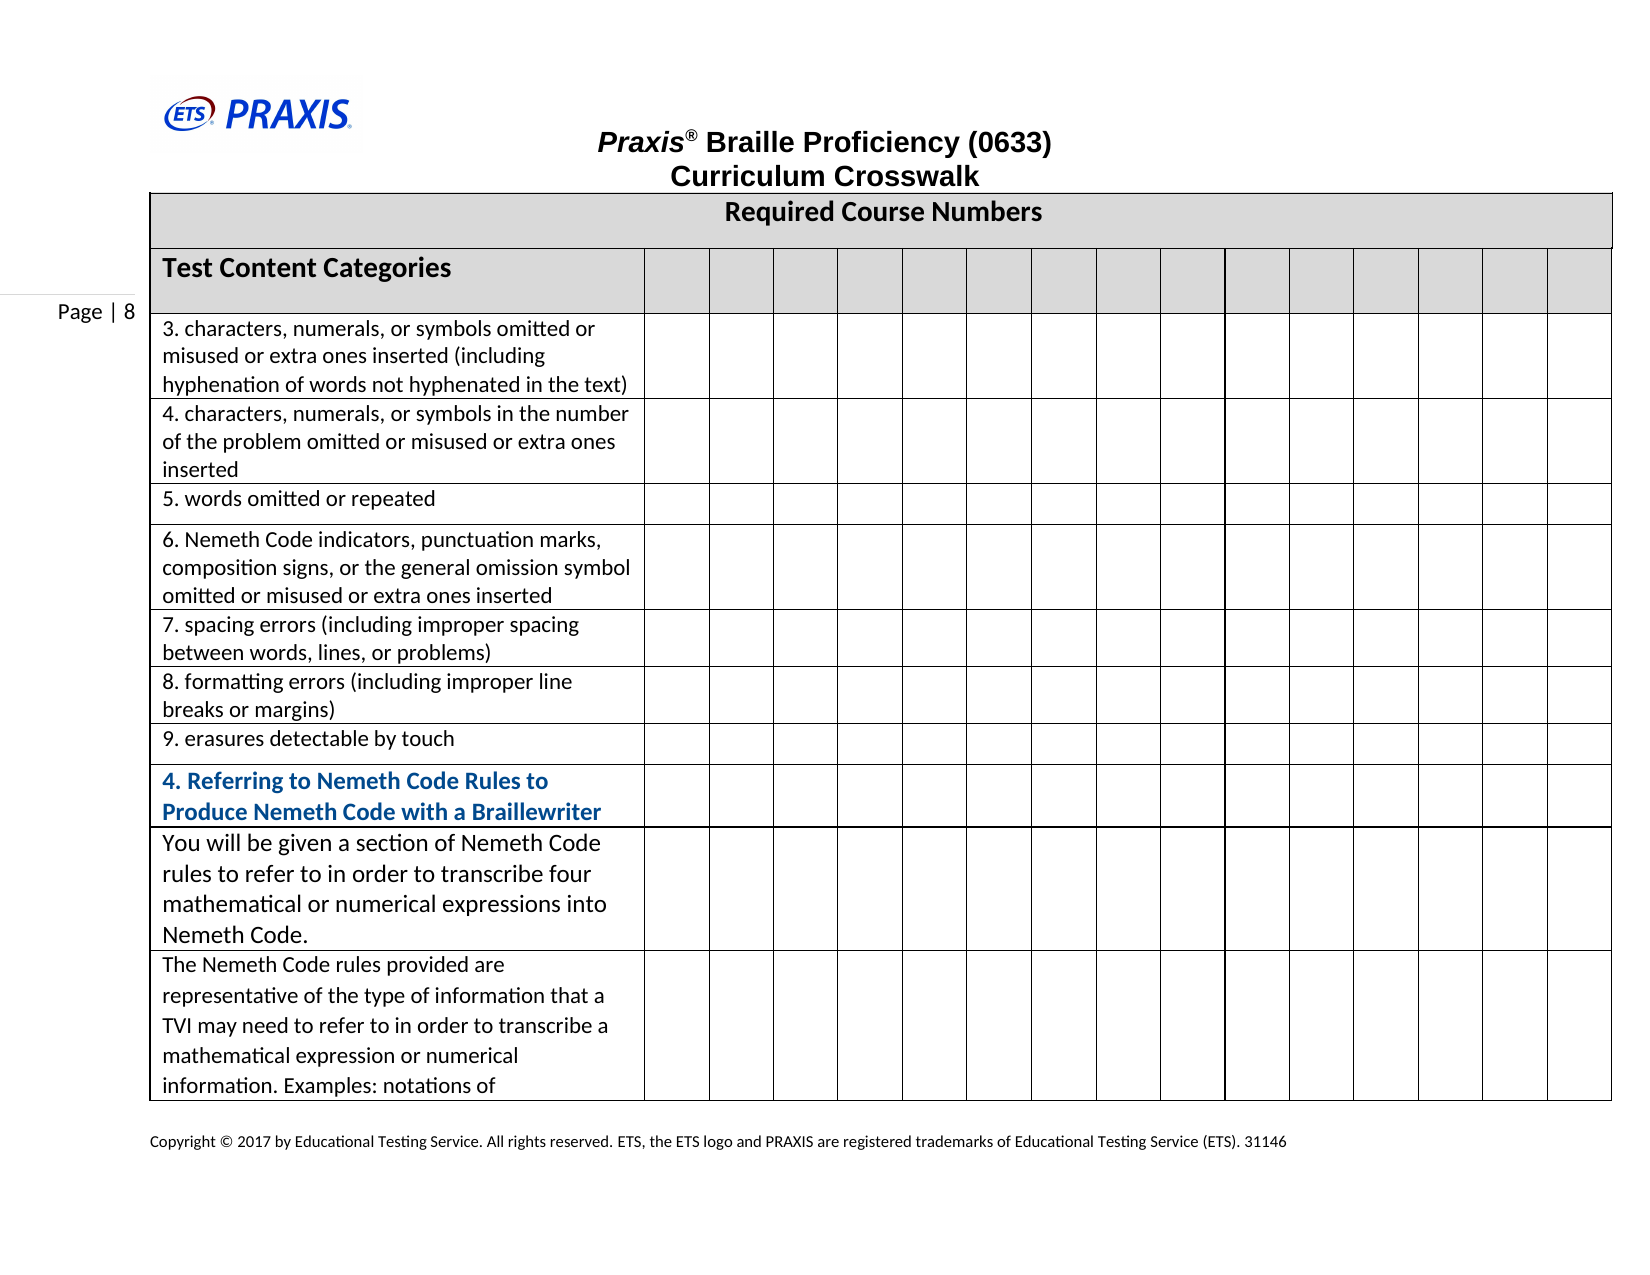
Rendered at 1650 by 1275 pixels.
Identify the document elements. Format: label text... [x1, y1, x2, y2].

picture [150, 75, 364, 153]
table_cell [710, 724, 773, 764]
table_cell 3. characters, numerals, or symbols omitted or misused or extra ones inserted (including hyphenation of words not hyphenated in the text) [151, 314, 644, 398]
table_cell [1161, 525, 1224, 609]
table_cell [1483, 484, 1547, 524]
table_cell [1419, 484, 1482, 524]
table_cell [838, 314, 902, 398]
table_cell [838, 667, 902, 723]
table_cell [1548, 399, 1611, 483]
table_cell [1419, 314, 1482, 398]
table_cell [710, 951, 773, 1099]
table_cell [903, 314, 966, 398]
table_cell [1419, 399, 1482, 483]
table_cell [1548, 314, 1611, 398]
table_cell [1419, 765, 1482, 826]
table_cell [967, 399, 1031, 483]
table_cell [710, 667, 773, 723]
table_cell [1548, 667, 1611, 723]
table_cell [1032, 610, 1096, 666]
table_cell [1483, 314, 1547, 398]
table_cell [1419, 951, 1482, 1099]
table_cell [1290, 525, 1353, 609]
table_cell [1226, 828, 1289, 949]
table_cell [903, 667, 966, 723]
table_cell [1290, 765, 1353, 826]
table_cell [1097, 951, 1160, 1099]
table_cell [1548, 951, 1611, 1099]
table_cell [1226, 765, 1289, 826]
table_cell [774, 951, 837, 1099]
table_cell [645, 951, 709, 1099]
table_cell 6. Nemeth Code indicators, punctuation marks, composition signs, or the general omission symbol omitted or misused or extra ones inserted [151, 525, 644, 609]
table_cell [1354, 667, 1418, 723]
table_cell [710, 314, 773, 398]
table_cell [1032, 828, 1096, 949]
table_cell [838, 724, 902, 764]
table_cell [838, 765, 902, 826]
table_cell [1290, 610, 1353, 666]
table_cell [1290, 951, 1353, 1099]
table_cell [1032, 951, 1096, 1099]
table_cell [1032, 765, 1096, 826]
table_cell [1226, 667, 1289, 723]
table_cell [1483, 667, 1547, 723]
table_cell [1226, 314, 1289, 398]
table_cell [903, 484, 966, 524]
table_cell [1161, 667, 1224, 723]
table_cell [1548, 610, 1611, 666]
table_cell [1419, 828, 1482, 949]
table_cell 4. characters, numerals, or symbols in the number of the problem omitted or misused or extra ones inserted [151, 399, 644, 483]
table_cell [710, 399, 773, 483]
table_cell [967, 484, 1031, 524]
table_cell [1354, 249, 1418, 313]
table_cell [1097, 610, 1160, 666]
table_cell [1290, 484, 1353, 524]
table_cell [774, 399, 837, 483]
table_cell [967, 610, 1031, 666]
table_cell [1097, 828, 1160, 949]
table_cell [1483, 828, 1547, 949]
table_cell [1483, 249, 1547, 313]
table_cell [1419, 525, 1482, 609]
table_cell [838, 951, 902, 1099]
table_cell [1354, 724, 1418, 764]
table_cell [774, 314, 837, 398]
table_cell [1032, 525, 1096, 609]
table_cell [1354, 525, 1418, 609]
table_cell [645, 399, 709, 483]
table_cell [1290, 828, 1353, 949]
table_cell [710, 525, 773, 609]
table_cell [1483, 724, 1547, 764]
table_cell [838, 828, 902, 949]
table_cell [1097, 484, 1160, 524]
table_cell [1290, 667, 1353, 723]
table_cell [1161, 484, 1224, 524]
table_cell [1226, 610, 1289, 666]
table_cell [774, 765, 837, 826]
table_cell [967, 765, 1031, 826]
table_cell [1548, 484, 1611, 524]
table_cell [1032, 484, 1096, 524]
table_cell [1548, 525, 1611, 609]
table_cell [1354, 765, 1418, 826]
table_cell [645, 525, 709, 609]
table_cell [1290, 249, 1353, 313]
table_cell [1032, 399, 1096, 483]
table_cell [967, 249, 1031, 313]
table_cell [774, 484, 837, 524]
table_cell [1483, 610, 1547, 666]
table_cell [1483, 525, 1547, 609]
table_cell [774, 249, 837, 313]
table_cell [1354, 951, 1418, 1099]
table_cell [967, 525, 1031, 609]
table_cell [838, 610, 902, 666]
table_cell [1226, 399, 1289, 483]
table_cell Test Content Categories [151, 249, 644, 313]
table_cell 9. erasures detectable by touch [151, 724, 644, 764]
table_cell [1548, 828, 1611, 949]
table_cell [1226, 525, 1289, 609]
table_cell [1161, 314, 1224, 398]
table_cell [645, 249, 709, 313]
table_cell [1226, 484, 1289, 524]
table_cell [1161, 828, 1224, 949]
table_cell [1032, 667, 1096, 723]
table_cell [1419, 724, 1482, 764]
table_cell [710, 249, 773, 313]
table_cell [1161, 724, 1224, 764]
table_header Required Course Numbers [151, 194, 1612, 248]
table_cell [1548, 249, 1611, 313]
table_cell [1354, 610, 1418, 666]
table_cell [1226, 951, 1289, 1099]
table_cell 4. Referring to Nemeth Code Rules to Produce Nemeth Code with a Braillewriter [151, 765, 644, 826]
table_cell [710, 828, 773, 949]
table_cell [645, 724, 709, 764]
table_cell [1097, 399, 1160, 483]
table_cell [1161, 249, 1224, 313]
table_cell [645, 667, 709, 723]
table_cell [1548, 765, 1611, 826]
table_cell [903, 765, 966, 826]
table_cell [1097, 667, 1160, 723]
table_cell [903, 951, 966, 1099]
table_cell [645, 765, 709, 826]
table_cell [1032, 249, 1096, 313]
table_cell 5. words omitted or repeated [151, 484, 644, 524]
table_cell [838, 484, 902, 524]
table_cell [1483, 765, 1547, 826]
table_cell [710, 484, 773, 524]
table_cell [645, 610, 709, 666]
table_cell [1354, 828, 1418, 949]
table_cell [645, 828, 709, 949]
table_cell [838, 399, 902, 483]
table_cell 8. formatting errors (including improper line breaks or margins) [151, 667, 644, 723]
table_cell [1097, 525, 1160, 609]
table_cell [1161, 951, 1224, 1099]
table_cell [967, 951, 1031, 1099]
table_cell [645, 314, 709, 398]
table_cell You will be given a section of Nemeth Code rules to refer to in order to transcribe four mathematical or numerical expressions into Nemeth Code. [151, 828, 644, 949]
table_cell [1419, 249, 1482, 313]
table_cell [838, 249, 902, 313]
table_cell [1097, 765, 1160, 826]
table_cell [1483, 951, 1547, 1099]
table_cell [1161, 765, 1224, 826]
table_cell [903, 249, 966, 313]
table_cell [903, 828, 966, 949]
table_cell [1097, 724, 1160, 764]
table_cell [645, 484, 709, 524]
table_cell [774, 667, 837, 723]
table_cell [1290, 314, 1353, 398]
table_cell [903, 525, 966, 609]
table_cell [903, 724, 966, 764]
table_cell [1483, 399, 1547, 483]
table_cell [1032, 724, 1096, 764]
table_cell [1032, 314, 1096, 398]
table_cell [967, 667, 1031, 723]
table_cell [774, 724, 837, 764]
table_cell [1419, 667, 1482, 723]
table_cell [774, 828, 837, 949]
table_cell [710, 610, 773, 666]
table_cell [1419, 610, 1482, 666]
table_cell [1354, 399, 1418, 483]
table_cell [1354, 314, 1418, 398]
table_cell [967, 724, 1031, 764]
table_cell [1097, 249, 1160, 313]
table_cell [903, 610, 966, 666]
table_cell [903, 399, 966, 483]
table_cell [1161, 610, 1224, 666]
table_cell [1290, 399, 1353, 483]
table_cell [1097, 314, 1160, 398]
table_cell [1226, 724, 1289, 764]
table_cell 7. spacing errors (including improper spacing between words, lines, or problems) [151, 610, 644, 666]
table_cell [838, 525, 902, 609]
table_cell [774, 525, 837, 609]
table_cell [710, 765, 773, 826]
table_cell [1290, 724, 1353, 764]
table_cell [1354, 484, 1418, 524]
table_cell [967, 314, 1031, 398]
table_cell [1161, 399, 1224, 483]
table_cell [1548, 724, 1611, 764]
table_cell [1226, 249, 1289, 313]
table_cell [967, 828, 1031, 949]
table_cell [774, 610, 837, 666]
